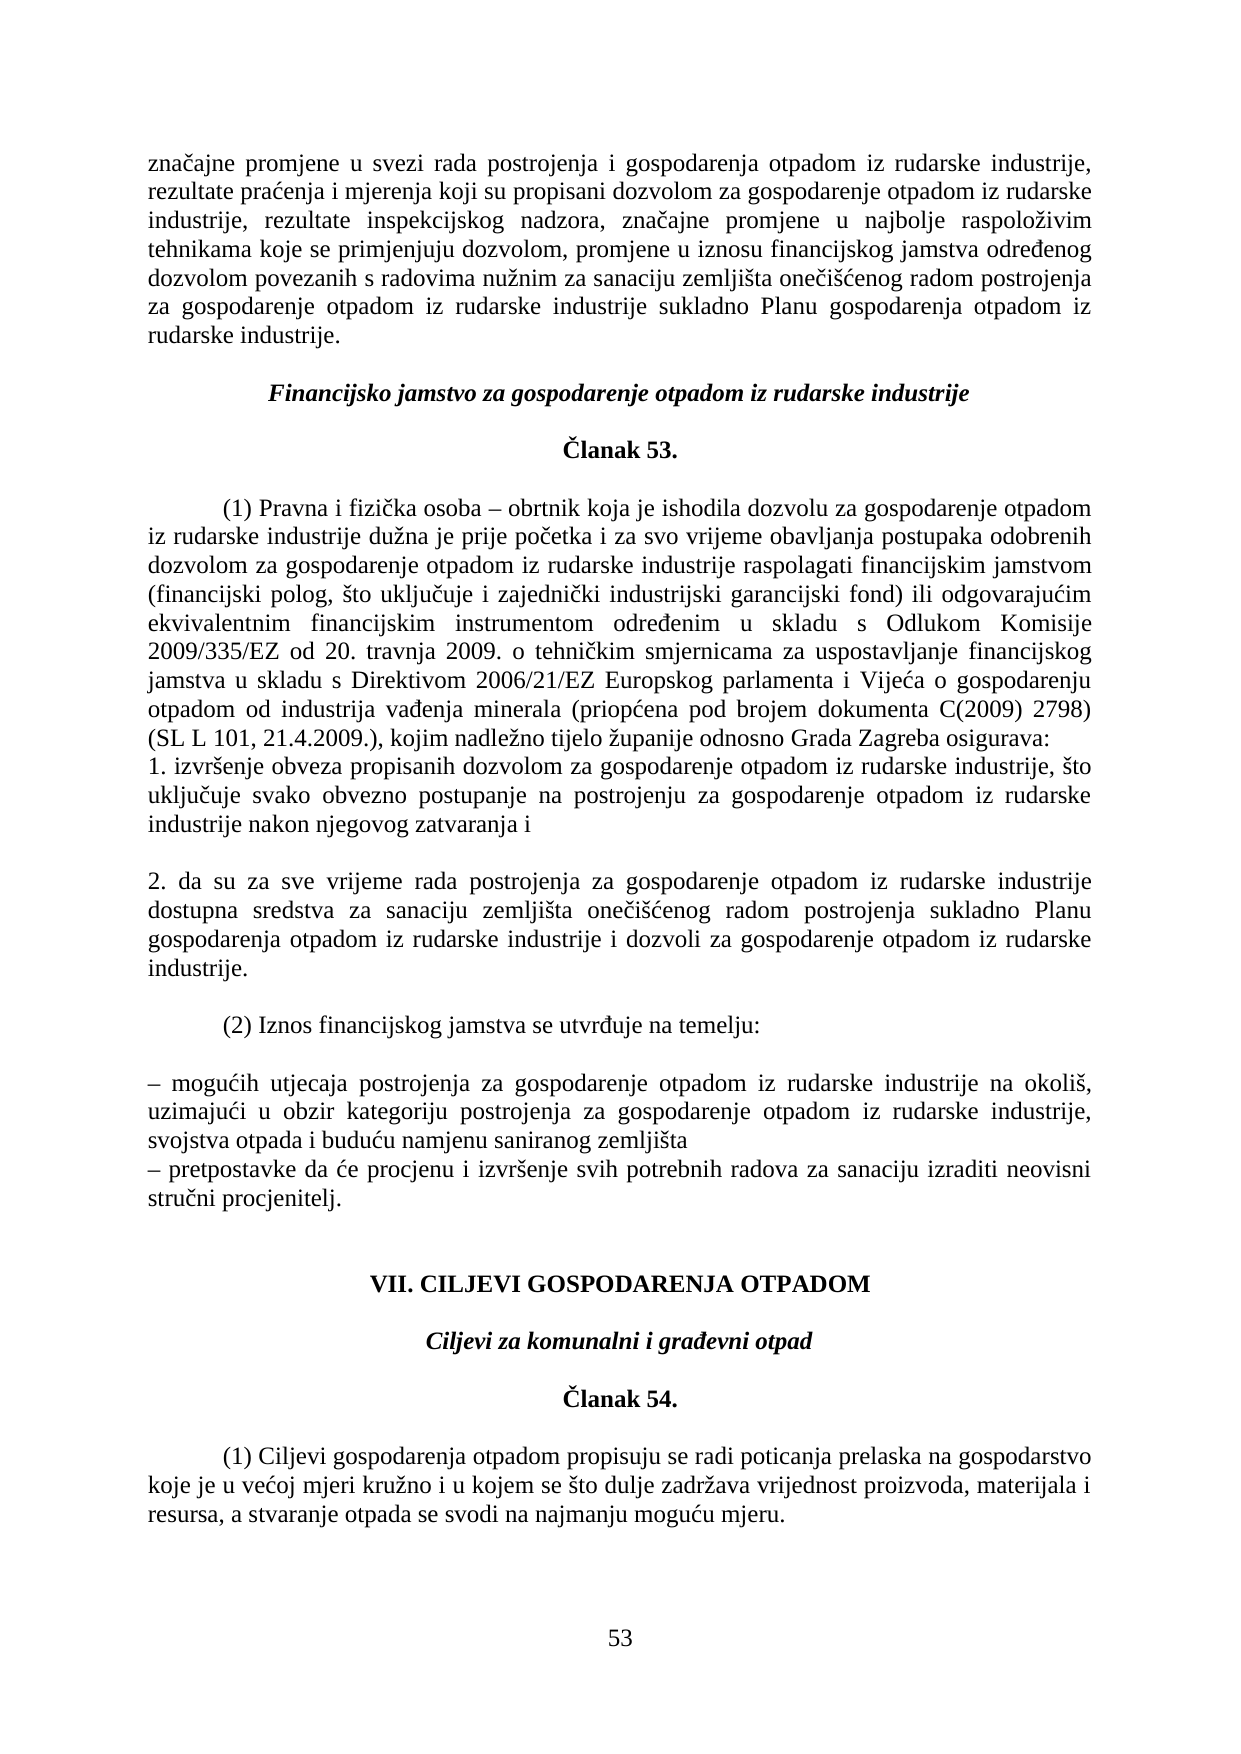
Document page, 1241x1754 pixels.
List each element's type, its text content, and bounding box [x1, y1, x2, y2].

text 2. da su za sve vrijeme rada postrojenja za gospodarenje otpadom iz rudarske industrije dostupna sredstva za sanaciju zemljišta onečišćenog radom postrojenja sukladno Planu gospodarenja otpadom iz rudarske industrije i dozvoli za gospodarenje otpadom iz rudarske industrije. [148, 866, 1093, 981]
text – pretpostavke da će procjenu i izvršenje svih potrebnih radova za sanaciju izraditi neovisni stručni procjenitelj. [148, 1154, 1093, 1211]
text (1) Pravna i fizička osoba – obrtnik koja je ishodila dozvolu za gospodarenje otpadom iz rudarske industrije dužna je prije početka i za svo vrijeme obavljanja postupaka odobrenih dozvolom za gospodarenje otpadom iz rudarske industrije raspolagati financijskim jamstvom (financijski polog, što uključuje i zajednički industrijski garancijski fond) ili odgovarajućim ekvivalentnim financijskim instrumentom određenim u skladu s Odlukom Komisije 2009/335/EZ od 20. travnja 2009. o tehničkim smjernicama za uspostavljanje financijskog jamstva u skladu s Direktivom 2006/21/EZ Europskog parlamenta i Vijeća o gospodarenju otpadom od industrija vađenja minerala (priopćena pod brojem dokumenta C(2009) 2798) (SL L 101, 21.4.2009.), kojim nadležno tijelo županije odnosno Grada Zagreba osigurava: [148, 493, 1093, 751]
text Članak 54. [148, 1384, 1093, 1413]
text Financijsko jamstvo za gospodarenje otpadom iz rudarske industrije [148, 378, 1093, 406]
text Članak 53. [148, 435, 1093, 464]
text Ciljevi za komunalni i građevni otpad [148, 1326, 1093, 1355]
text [148, 148, 1093, 349]
text – mogućih utjecaja postrojenja za gospodarenje otpadom iz rudarske industrije na okoliš, uzimajući u obzir kategoriju postrojenja za gospodarenje otpadom iz rudarske industrije, svojstva otpada i buduću namjenu saniranog zemljišta [148, 1068, 1093, 1154]
text (1) Ciljevi gospodarenja otpadom propisuju se radi poticanja prelaska na gospodarstvo koje je u većoj mjeri kružno i u kojem se što dulje zadržava vrijednost proizvoda, materijala i resursa, a stvaranje otpada se svodi na najmanju moguću mjeru. [148, 1441, 1093, 1528]
text 1. izvršenje obveza propisanih dozvolom za gospodarenje otpadom iz rudarske industrije, što uključuje svako obvezno postupanje na postrojenju za gospodarenje otpadom iz rudarske industrije nakon njegovog zatvaranja i [148, 751, 1093, 838]
text (2) Iznos financijskog jamstva se utvrđuje na temelju: [148, 1010, 1093, 1039]
text VII. CILJEVI GOSPODARENJA OTPADOM [148, 1269, 1093, 1298]
